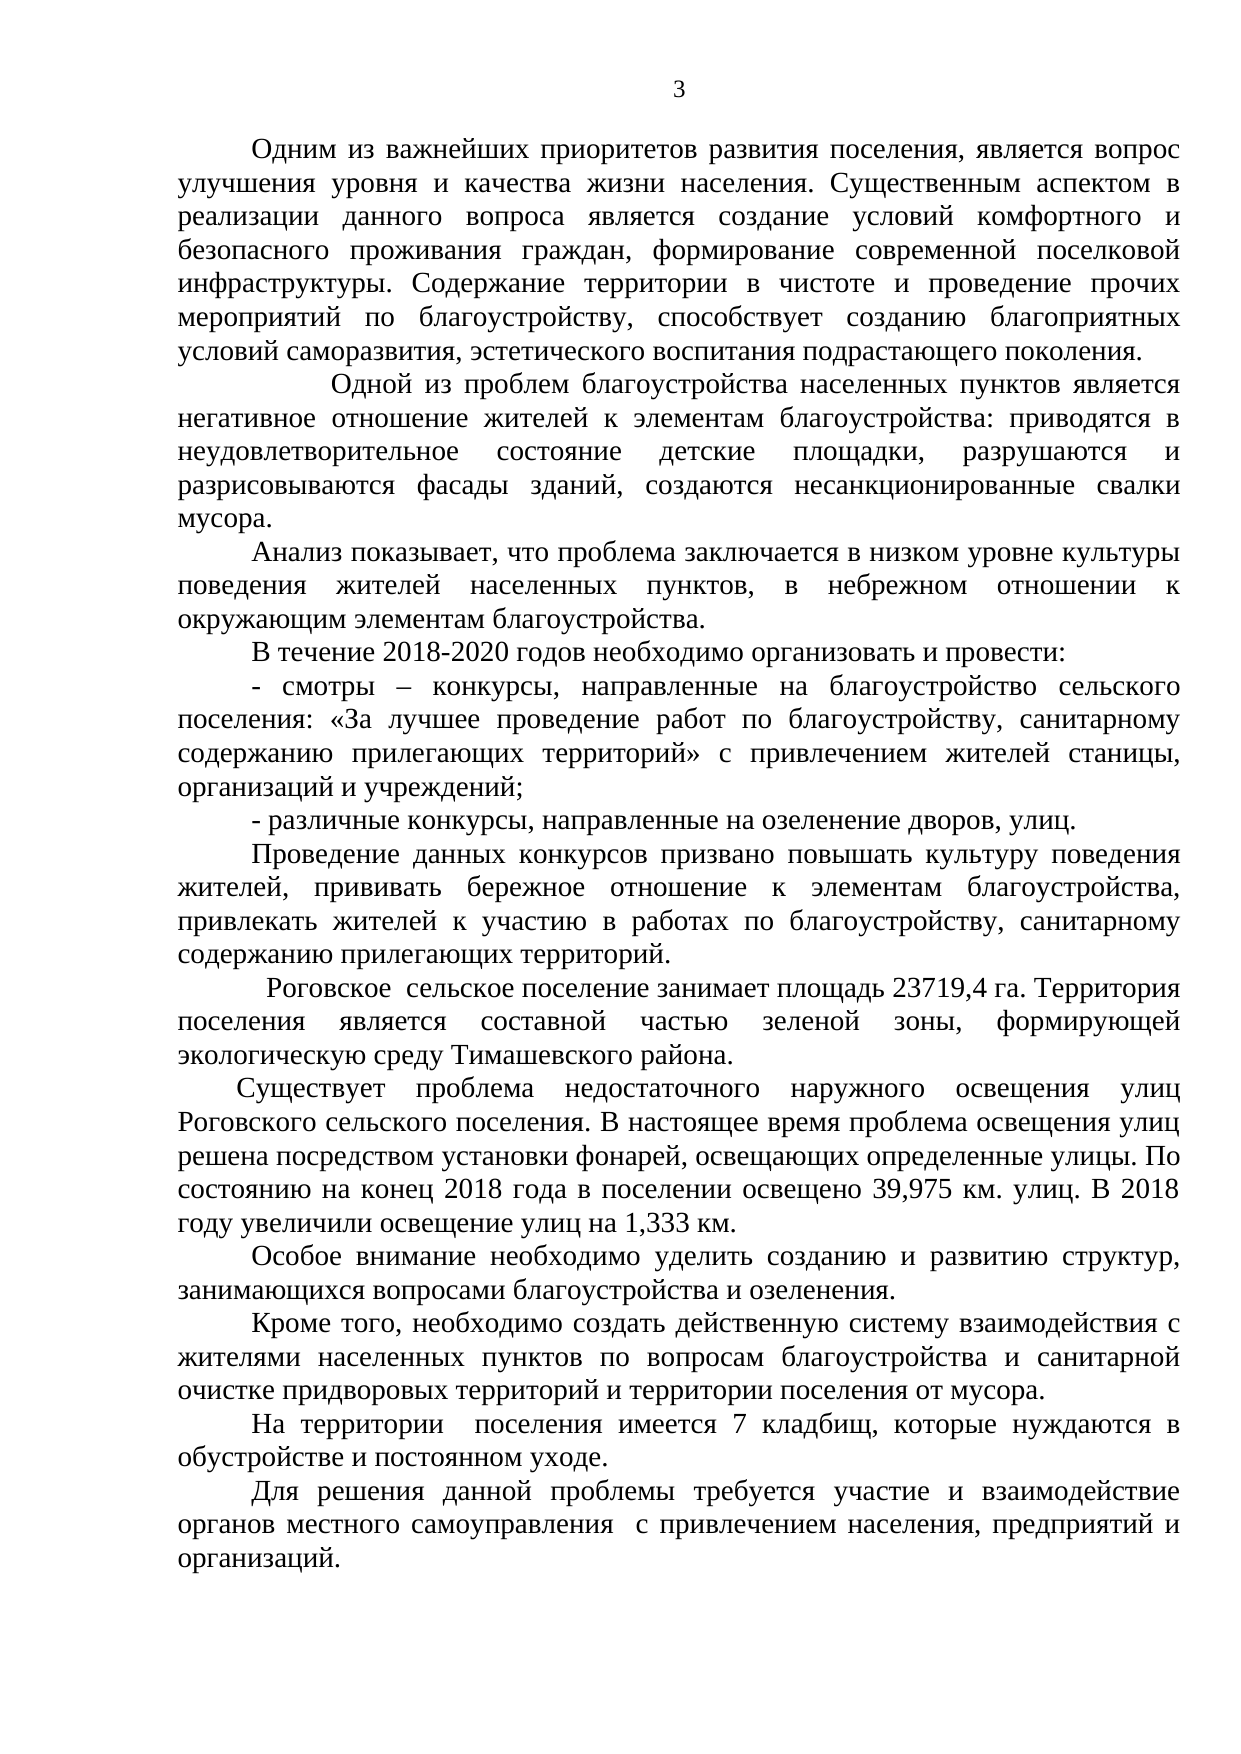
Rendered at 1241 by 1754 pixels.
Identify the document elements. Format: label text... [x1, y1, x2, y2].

text - смотры – конкурсы, направленные на благоустройство сельского поселения: «За лучшее проведение работ по благоустройству, санитарному содержанию прилегающих территорий» с привлечением жителей станицы, организаций и учреждений; [177, 668, 1181, 802]
text Для решения данной проблемы требуется участие и взаимодействие органов местного самоуправления с привлечением населения, предприятий и организаций. [177, 1473, 1181, 1574]
text Одним из важнейших приоритетов развития поселения, является вопрос улучшения уровня и качества жизни населения. Существенным аспектом в реализации данного вопроса является создание условий комфортного и безопасного проживания граждан, формирование современной поселковой инфраструктуры. Содержание территории в чистоте и проведение прочих мероприятий по благоустройству, способствует созданию благоприятных условий саморазвития, эстетического воспитания подрастающего поколения. [177, 131, 1181, 366]
text - различные конкурсы, направленные на озеленение дворов, улиц. [177, 802, 1181, 836]
text В течение 2018-2020 годов необходимо организовать и провести: [177, 634, 1181, 668]
text Существует проблема недостаточного наружного освещения улиц Роговского сельского поселения. В настоящее время проблема освещения улиц решена посредством установки фонарей, освещающих определенные улицы. По состоянию на конец 2018 года в поселении освещено 39,975 км. улиц. В 2018 году увеличили освещение улиц на 1,333 км. [177, 1071, 1181, 1238]
text Проведение данных конкурсов призвано повышать культуру поведения жителей, прививать бережное отношение к элементам благоустройства, привлекать жителей к участию в работах по благоустройству, санитарному содержанию прилегающих территорий. [177, 836, 1181, 970]
text На территории поселения имеется 7 кладбищ, которые нуждаются в обустройстве и постоянном уходе. [177, 1406, 1181, 1473]
text Анализ показывает, что проблема заключается в низком уровне культуры поведения жителей населенных пунктов, в небрежном отношении к окружающим элементам благоустройства. [177, 534, 1181, 634]
text Кроме того, необходимо создать действенную систему взаимодействия с жителями населенных пунктов по вопросам благоустройства и санитарной очистке придворовых территорий и территории поселения от мусора. [177, 1305, 1181, 1406]
text Одной из проблем благоустройства населенных пунктов является негативное отношение жителей к элементам благоустройства: приводятся в неудовлетворительное состояние детские площадки, разрушаются и разрисовываются фасады зданий, создаются несанкционированные свалки мусора. [177, 366, 1181, 534]
text Особое внимание необходимо уделить созданию и развитию структур, занимающихся вопросами благоустройства и озеленения. [177, 1238, 1181, 1305]
text Роговское сельское поселение занимает площадь 23719,4 га. Территория поселения является составной частью зеленой зоны, формирующей экологическую среду Тимашевского района. [177, 970, 1181, 1071]
